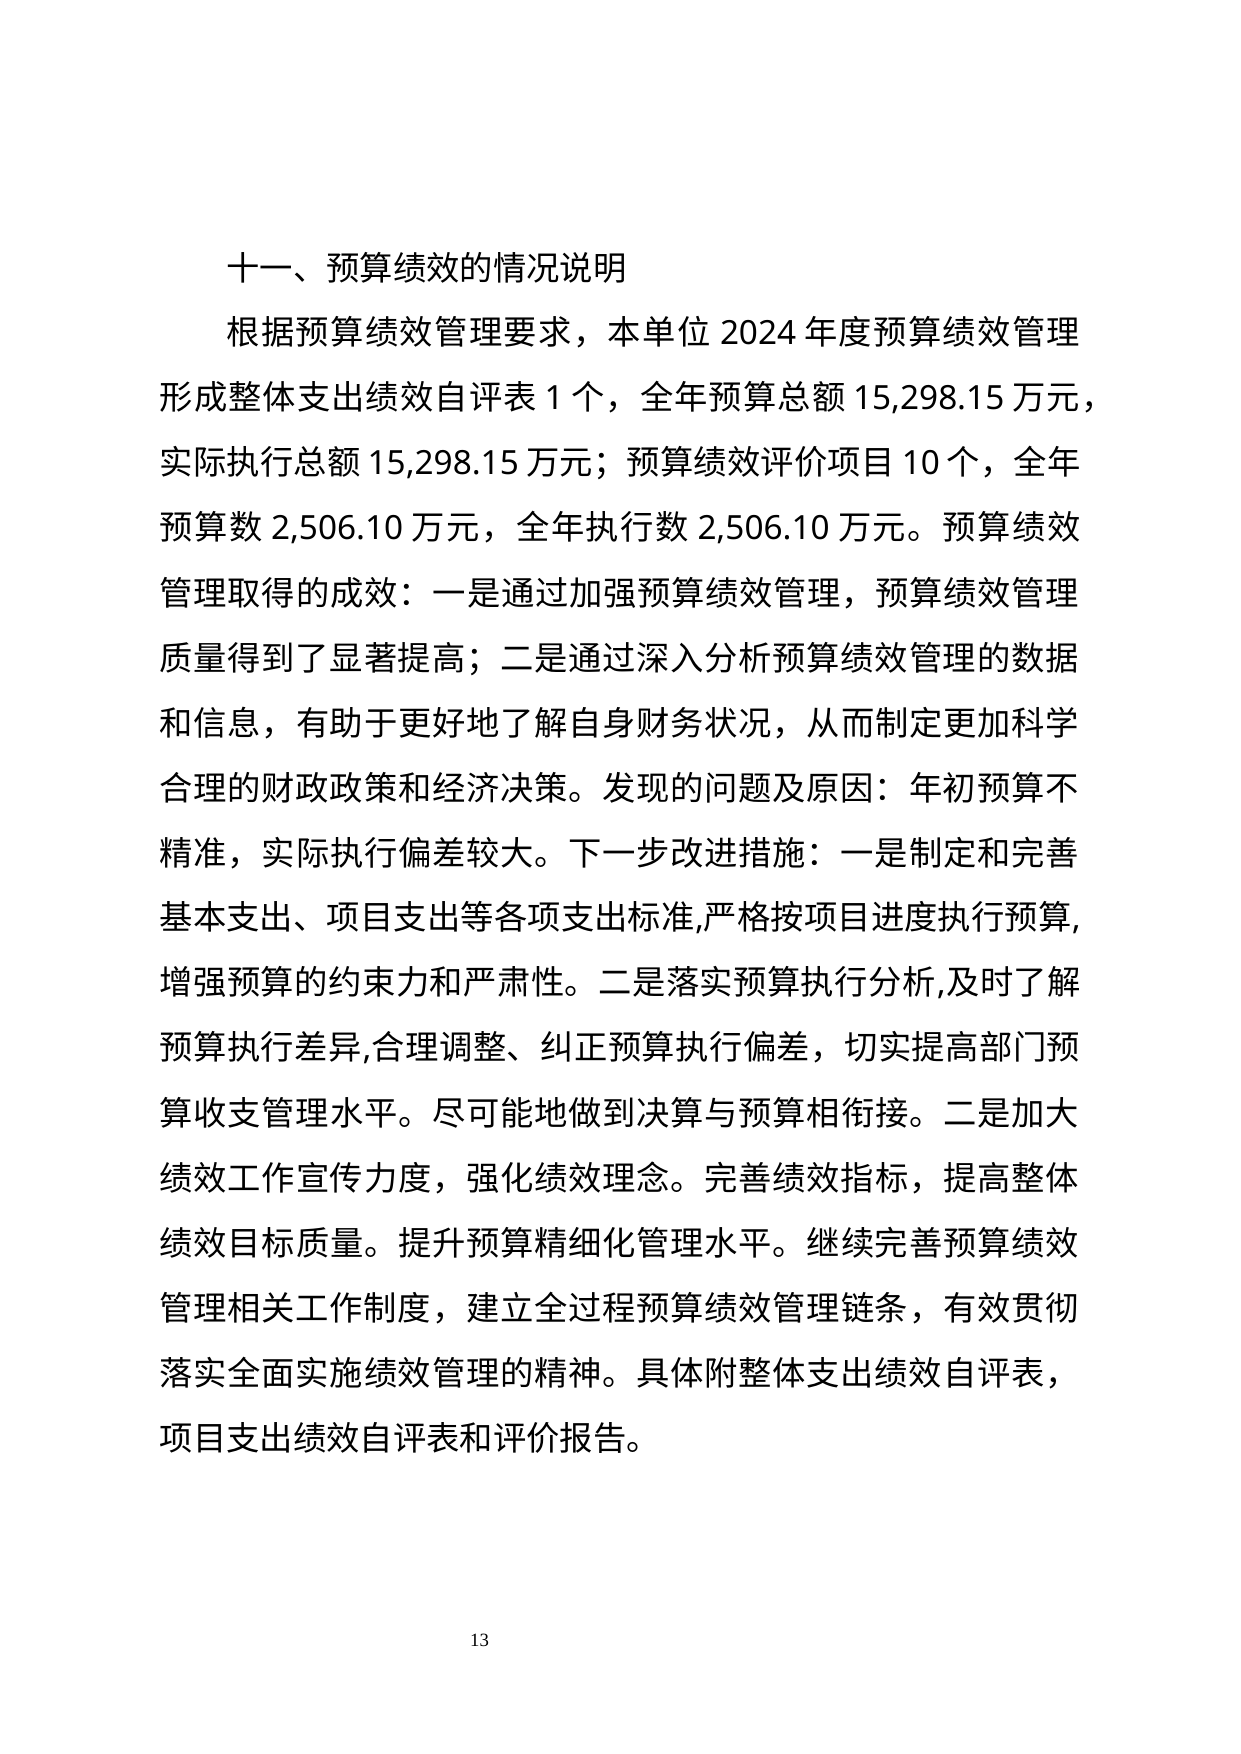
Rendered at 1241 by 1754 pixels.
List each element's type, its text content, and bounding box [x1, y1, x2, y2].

text 十一、预算绩效的情况说明 [159, 233, 1081, 298]
text 根据预算绩效管理要求，本单位2024年度预算绩效管理形成整体支出绩效自评表1个，全年预算总额15,298.15万元，实际执行总额15,298.15万元；预算绩效评价项目10个，全年预算数2,506.10万元，全年执行数2,506.10万元。预算绩效管理取得的成效：一是通过加强预算绩效管理，预算绩效管理质量得到了显著提高；二是通过深入分析预算绩效管理的数据和信息，有助于更好地了解自身财务状况，从而制定更加科学合理的财政政策和经济决策。发现的问题及原因：年初预算不精准，实际执行偏差较大。下一步改进措施：一是制定和完善基本支出、项目支出等各项支出标准,严格按项目进度执行预算,增强预算的约束力和严肃性。二是落实预算执行分析,及时了解预算执行差异,合理调整、纠正预算执行偏差，切实提高部门预算收支管理水平。尽可能地做到决算与预算相衔接。二是加大绩效工作宣传力度，强化绩效理念。完善绩效指标，提高整体绩效目标质量。提升预算精细化管理水平。继续完善预算绩效管理相关工作制度，建立全过程预算绩效管理链条，有效贯彻落实全面实施绩效管理的精神。具体附整体支出绩效自评表，项目支出绩效自评表和评价报告。 [159, 298, 1081, 1468]
